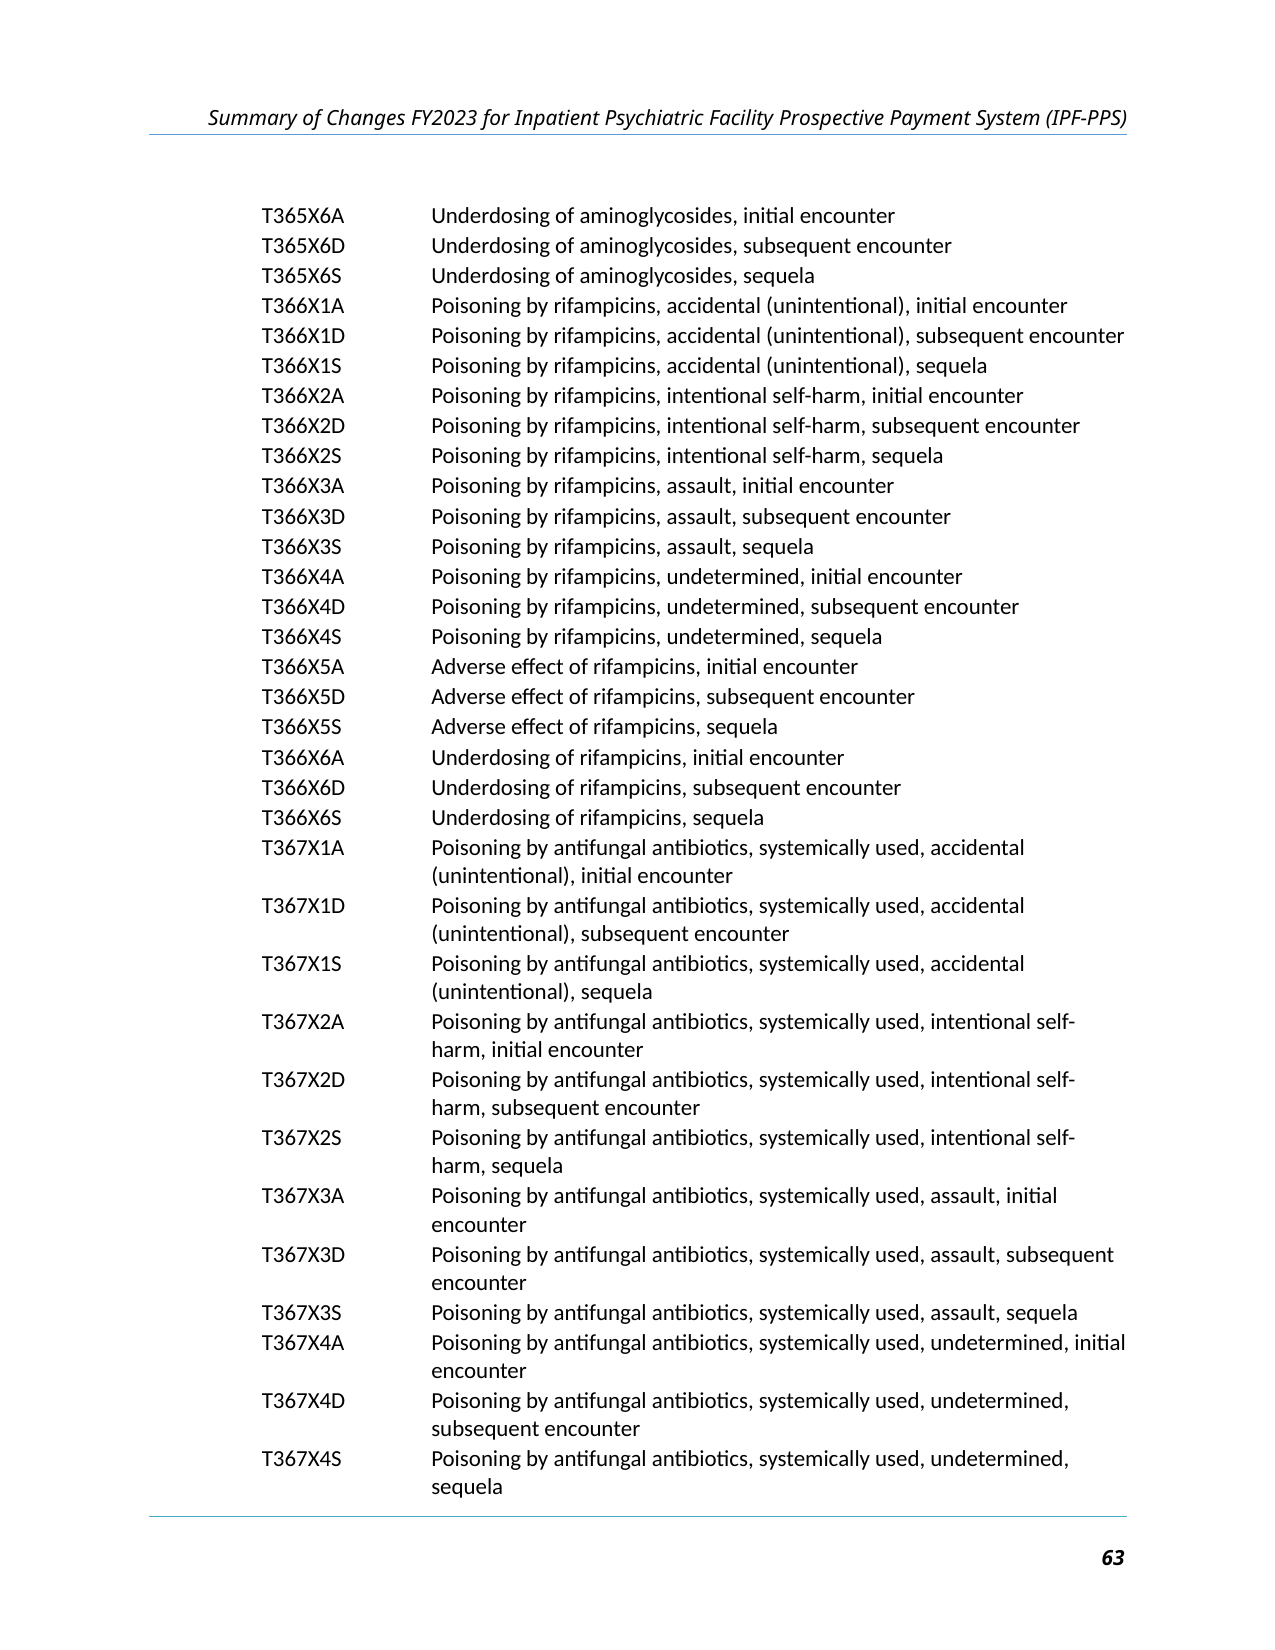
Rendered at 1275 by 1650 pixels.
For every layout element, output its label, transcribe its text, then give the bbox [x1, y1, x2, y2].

list T365X6S Underdosing of aminoglycosides, sequela [262, 261, 1127, 289]
list T367X1A Poisoning by antifungal antibiotics, systemically used, accidental (unintentional), initial encounter [262, 833, 1127, 889]
list T367X1S Poisoning by antifungal antibiotics, systemically used, accidental (unintentional), sequela [262, 949, 1127, 1005]
list T366X1S Poisoning by rifampicins, accidental (unintentional), sequela [262, 351, 1127, 379]
list T366X5A Adverse effect of rifampicins, initial encounter [262, 652, 1127, 680]
list T365X6D Underdosing of aminoglycosides, subsequent encounter [262, 231, 1127, 259]
list T367X3A Poisoning by antifungal antibiotics, systemically used, assault, initial encounter [262, 1182, 1127, 1238]
list T367X4A Poisoning by antifungal antibiotics, systemically used, undetermined, initial encounter [262, 1328, 1127, 1384]
list T366X1D Poisoning by rifampicins, accidental (unintentional), subsequent encounter [262, 321, 1127, 349]
list T366X1A Poisoning by rifampicins, accidental (unintentional), initial encounter [262, 291, 1127, 319]
list T366X6A Underdosing of rifampicins, initial encounter [262, 743, 1127, 771]
list T366X2D Poisoning by rifampicins, intentional self-harm, subsequent encounter [262, 411, 1127, 439]
list T366X4A Poisoning by rifampicins, undetermined, initial encounter [262, 562, 1127, 590]
list T367X2D Poisoning by antifungal antibiotics, systemically used, intentional self-harm, subsequent encounter [262, 1065, 1127, 1121]
list T366X2S Poisoning by rifampicins, intentional self-harm, sequela [262, 442, 1127, 469]
list T366X2A Poisoning by rifampicins, intentional self-harm, initial encounter [262, 381, 1127, 409]
list T366X4S Poisoning by rifampicins, undetermined, sequela [262, 622, 1127, 650]
list T366X5S Adverse effect of rifampicins, sequela [262, 712, 1127, 741]
list T367X2S Poisoning by antifungal antibiotics, systemically used, intentional self-harm, sequela [262, 1123, 1127, 1179]
list T367X3D Poisoning by antifungal antibiotics, systemically used, assault, subsequent encounter [262, 1240, 1127, 1296]
list T366X3S Poisoning by rifampicins, assault, sequela [262, 532, 1127, 560]
list T367X4D Poisoning by antifungal antibiotics, systemically used, undetermined, subsequent encounter [262, 1386, 1127, 1442]
list T367X1D Poisoning by antifungal antibiotics, systemically used, accidental (unintentional), subsequent encounter [262, 891, 1127, 947]
list T365X6A Underdosing of aminoglycosides, initial encounter [262, 201, 1127, 229]
list T367X2A Poisoning by antifungal antibiotics, systemically used, intentional self-harm, initial encounter [262, 1007, 1127, 1063]
list T366X6S Underdosing of rifampicins, sequela [262, 803, 1127, 831]
list T367X3S Poisoning by antifungal antibiotics, systemically used, assault, sequela [262, 1298, 1127, 1326]
list T366X3D Poisoning by rifampicins, assault, subsequent encounter [262, 502, 1127, 530]
list T366X6D Underdosing of rifampicins, subsequent encounter [262, 773, 1127, 801]
list T366X3A Poisoning by rifampicins, assault, initial encounter [262, 472, 1127, 500]
list T366X5D Adverse effect of rifampicins, subsequent encounter [262, 682, 1127, 710]
list T366X4D Poisoning by rifampicins, undetermined, subsequent encounter [262, 592, 1127, 620]
list T367X4S Poisoning by antifungal antibiotics, systemically used, undetermined, sequela [262, 1444, 1127, 1500]
